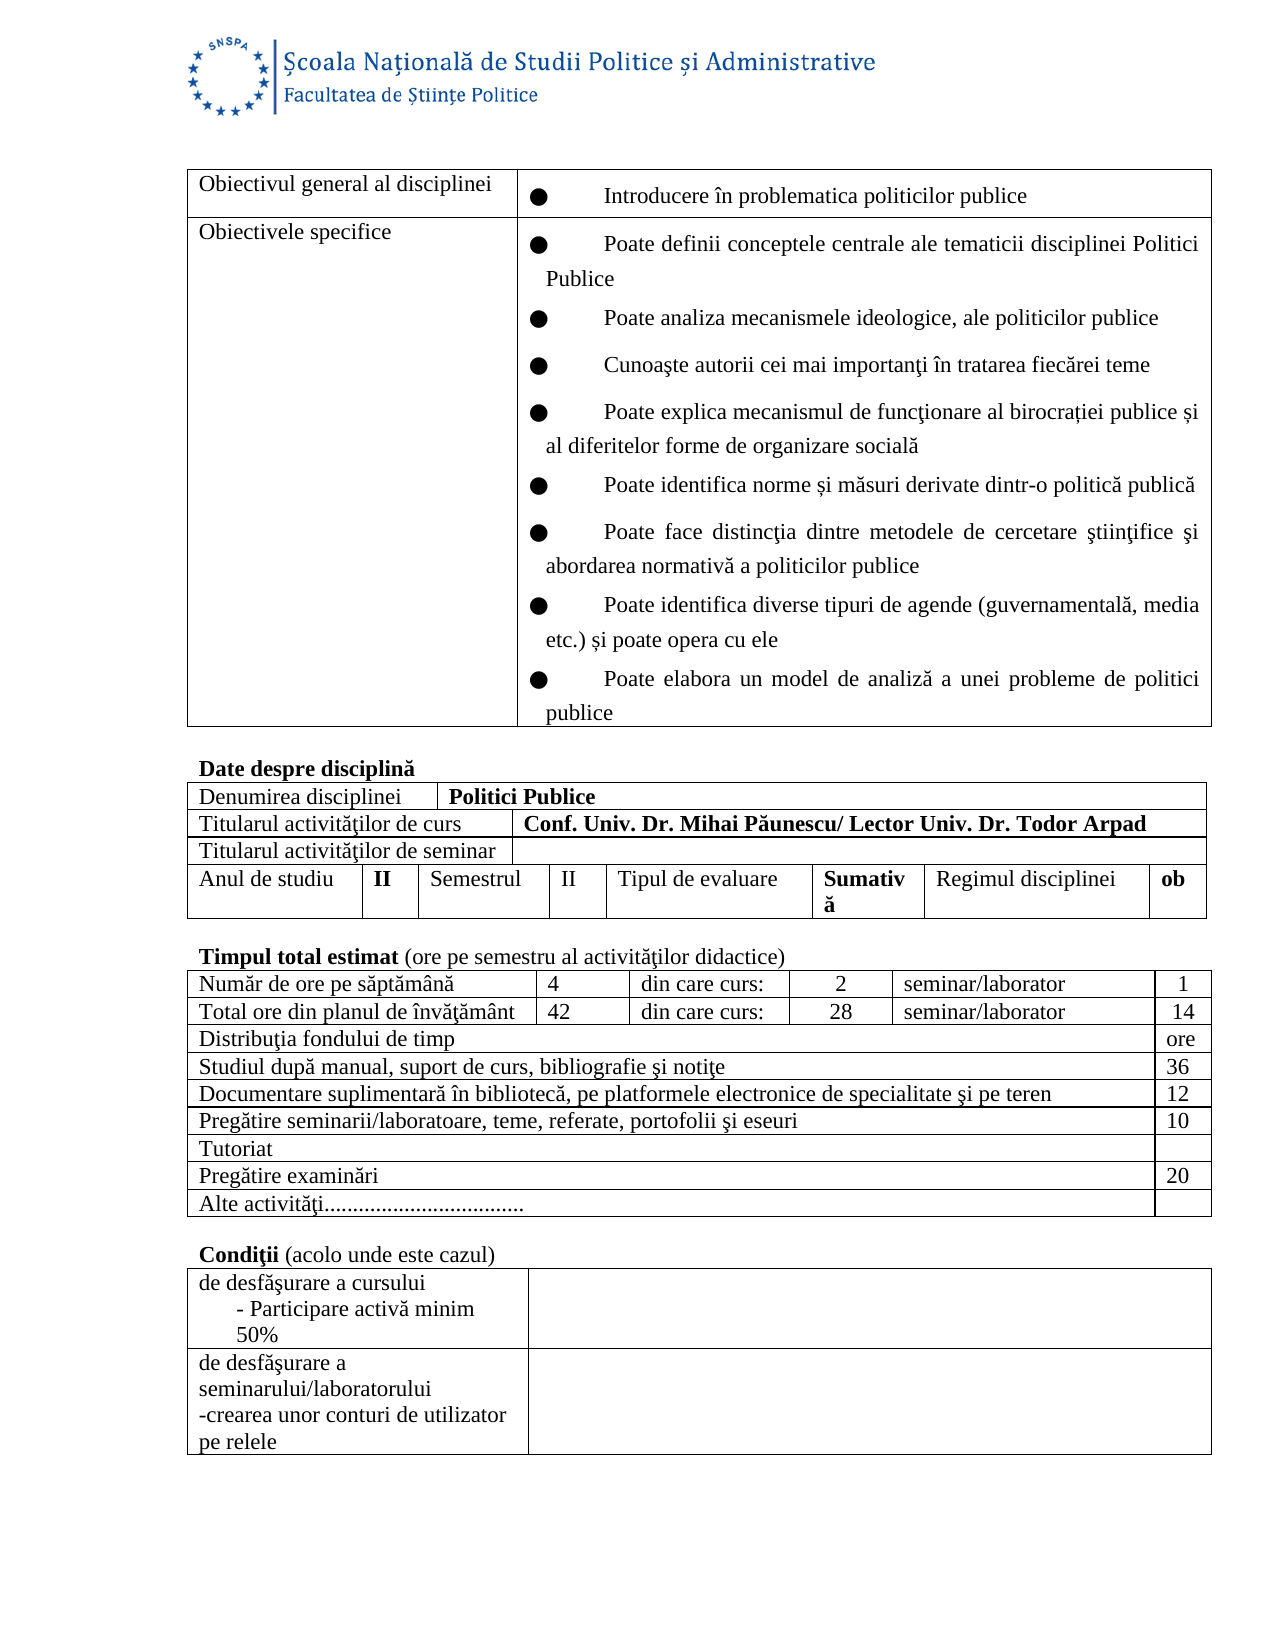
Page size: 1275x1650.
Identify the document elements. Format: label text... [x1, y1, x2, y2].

table_cell Titularul activităţilor de curs [188, 810, 512, 836]
table_cell 20 [1156, 1162, 1211, 1189]
table_cell Poate definii conceptele centrale ale tematicii disciplinei Politici Publice Poate analiza mecanismele ideologice, ale politicilor publice Cunoaşte autorii cei mai importanţi în tratarea fiecărei teme Poate explica mecanismul de funcţionare al birocrației publice și al diferitelor forme de organizare socială Poate identifica norme și măsuri derivate dintr-o politică publică Poate face distincţia dintre metodele de cercetare ştiinţifice şi abordarea normativă a politicilor publice Poate identifica diverse tipuri de agende (guvernamentală, media etc.) și poate opera cu ele Poate elabora un model de analiză a unei probleme de politici publice [518, 218, 1211, 726]
table_cell 10 [1156, 1108, 1211, 1134]
table_cell II [363, 865, 418, 918]
table_cell ob [1150, 865, 1206, 918]
table_cell de desfăşurare a cursului - Participare activă minim 50% [188, 1269, 528, 1348]
table_cell Alte activităţi................................... [188, 1190, 1154, 1216]
table_cell Număr de ore pe săptămână [188, 971, 536, 997]
table_cell Studiul după manual, suport de curs, bibliografie şi notiţe [188, 1053, 1154, 1079]
table_cell Tutoriat [188, 1135, 1154, 1161]
table_cell Obiectivele specifice [188, 218, 517, 726]
table_cell 14 [1156, 998, 1211, 1024]
table_cell Denumirea disciplinei [188, 783, 437, 809]
table_cell 42 [537, 998, 629, 1024]
table_cell [529, 1349, 1211, 1454]
table_header Date despre disciplină [188, 755, 1206, 782]
table_header Timpul total estimat (ore pe semestru al activităţilor didactice) [188, 943, 1211, 969]
table_cell Anul de studiu [188, 865, 362, 918]
table_cell Sumativă [813, 865, 924, 918]
table_cell seminar/laborator [893, 998, 1154, 1024]
table_cell din care curs: [630, 998, 789, 1024]
table_cell 2 [790, 971, 892, 997]
table_cell Semestrul [419, 865, 549, 918]
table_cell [188, 1349, 528, 1454]
table_cell Total ore din planul de învăţământ [188, 998, 536, 1024]
table_cell Pregătire examinări [188, 1162, 1154, 1189]
table_cell 12 [1156, 1080, 1211, 1106]
table_cell Distribuţia fondului de timp [188, 1025, 1154, 1052]
table_cell [529, 1269, 1211, 1348]
table_cell Politici Publice [438, 783, 1206, 809]
table_cell 1 [1156, 971, 1211, 997]
table_cell Conf. Univ. Dr. Mihai Păunescu/ Lector Univ. Dr. Todor Arpad [513, 810, 1206, 836]
table_cell Pregătire seminarii/laboratoare, teme, referate, portofolii şi eseuri [188, 1108, 1154, 1134]
table_cell Tipul de evaluare [607, 865, 812, 918]
table_cell Obiectivul general al disciplinei [188, 170, 517, 217]
table_cell Titularul activităţilor de seminar [188, 838, 512, 864]
table_cell [1156, 1190, 1211, 1216]
picture [187, 37, 876, 116]
table_cell 4 [537, 971, 629, 997]
table_cell ore [1156, 1025, 1211, 1052]
table_cell din care curs: [630, 971, 789, 997]
table_cell seminar/laborator [893, 971, 1154, 997]
table_cell 28 [790, 998, 892, 1024]
table_cell Introducere în problematica politicilor publice [518, 170, 1211, 217]
table_cell 36 [1156, 1053, 1211, 1079]
table_cell Regimul disciplinei [925, 865, 1149, 918]
table_cell Documentare suplimentară în bibliotecă, pe platformele electronice de specialitate şi pe teren [188, 1080, 1154, 1106]
table_header Condiţii (acolo unde este cazul) [188, 1241, 1211, 1267]
table_cell [1156, 1135, 1211, 1161]
table_cell [513, 838, 1206, 864]
table_cell II [550, 865, 606, 918]
